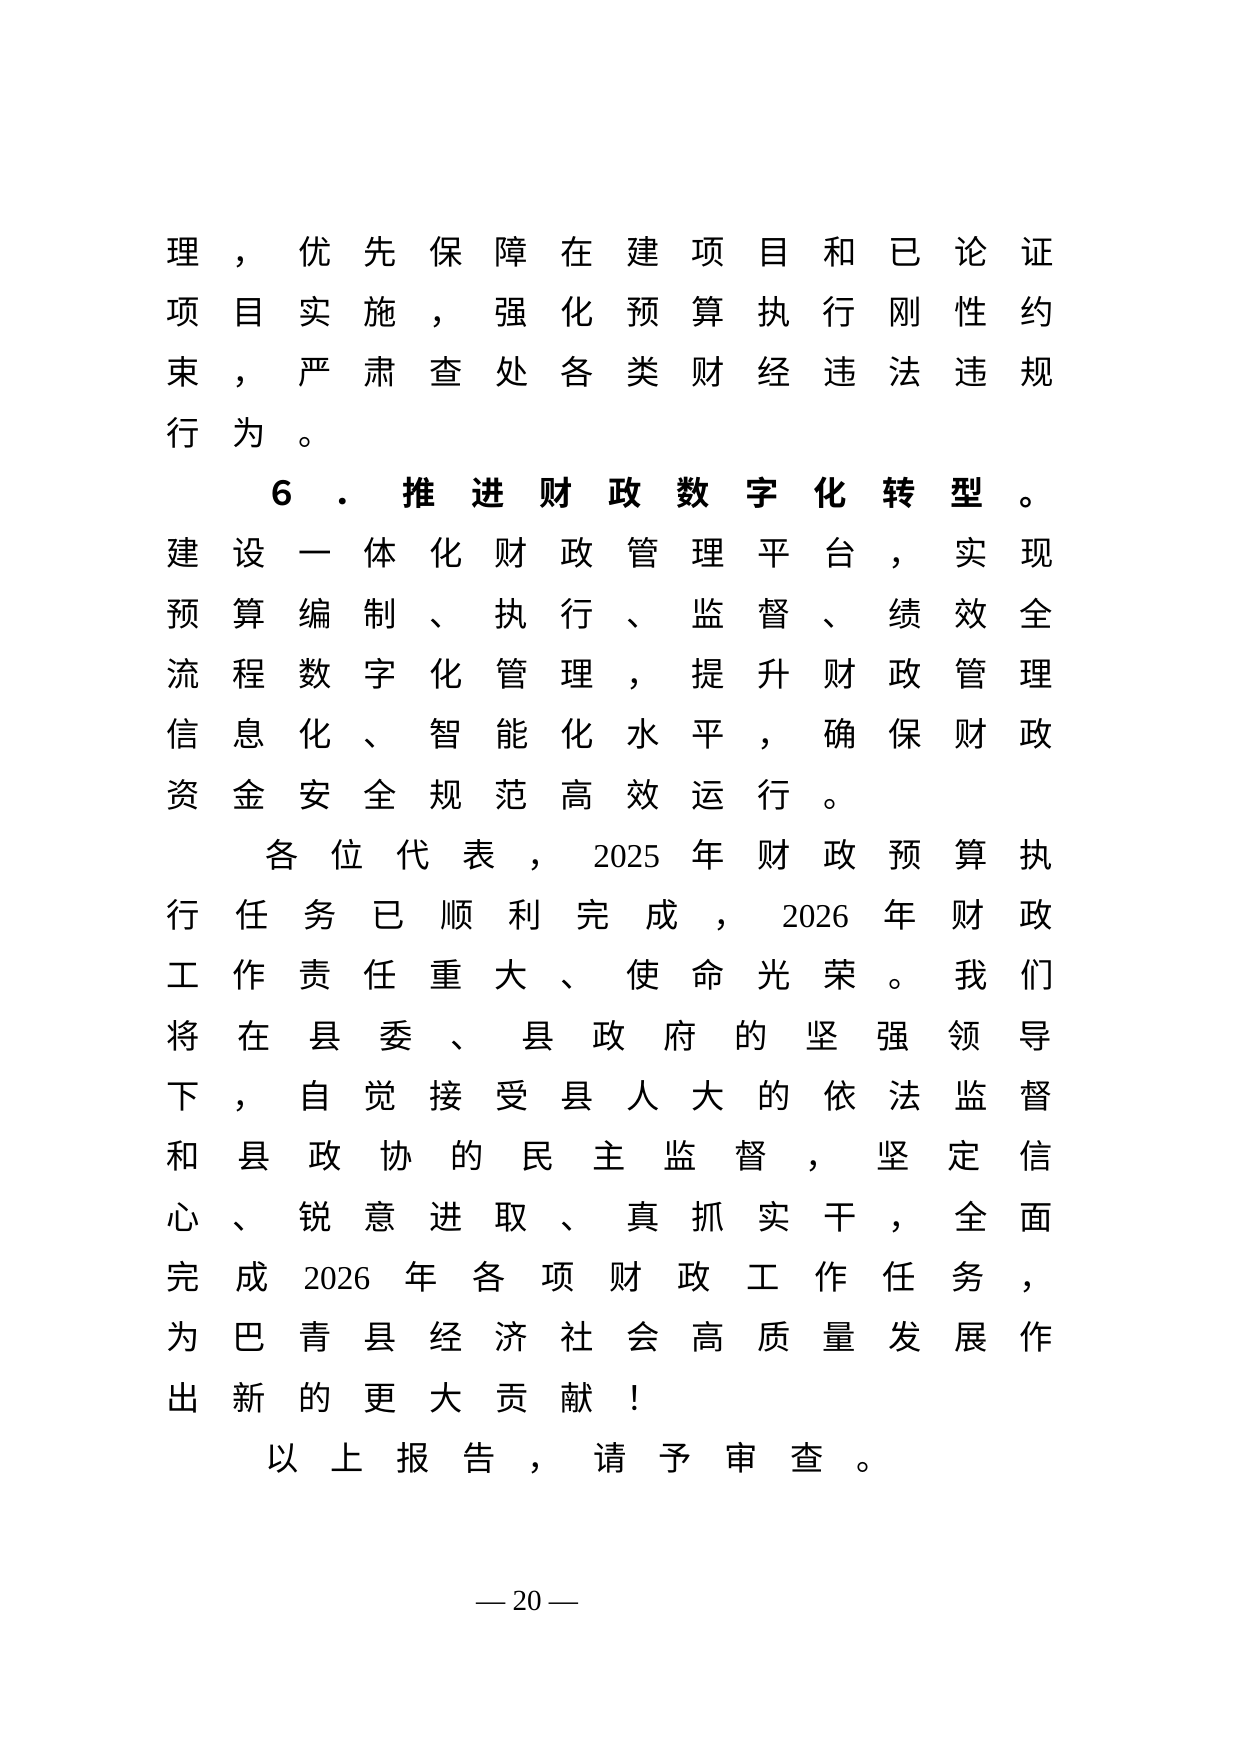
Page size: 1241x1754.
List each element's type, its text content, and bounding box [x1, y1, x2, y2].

text ６．推进财政数字化转型。建设一体化财政管理平台，实现预算编制、执行、监督、绩效全流程数字化管理，提升财政管理信息化、智能化水平，确保财政资金安全规范高效运行。 [167, 461, 1085, 823]
text 以上报告，请予审查。 [167, 1426, 1085, 1486]
text 各位代表，2025年财政预算执行任务已顺利完成，2026年财政工作责任重大、使命光荣。我们将在县委、县政府的坚强领导下，自觉接受县人大的依法监督和县政协的民主监督，坚定信心、锐意进取、真抓实干，全面完成2026年各项财政工作任务，为巴青县经济社会高质量发展作出新的更大贡献！ [167, 823, 1085, 1426]
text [167, 219, 1085, 461]
